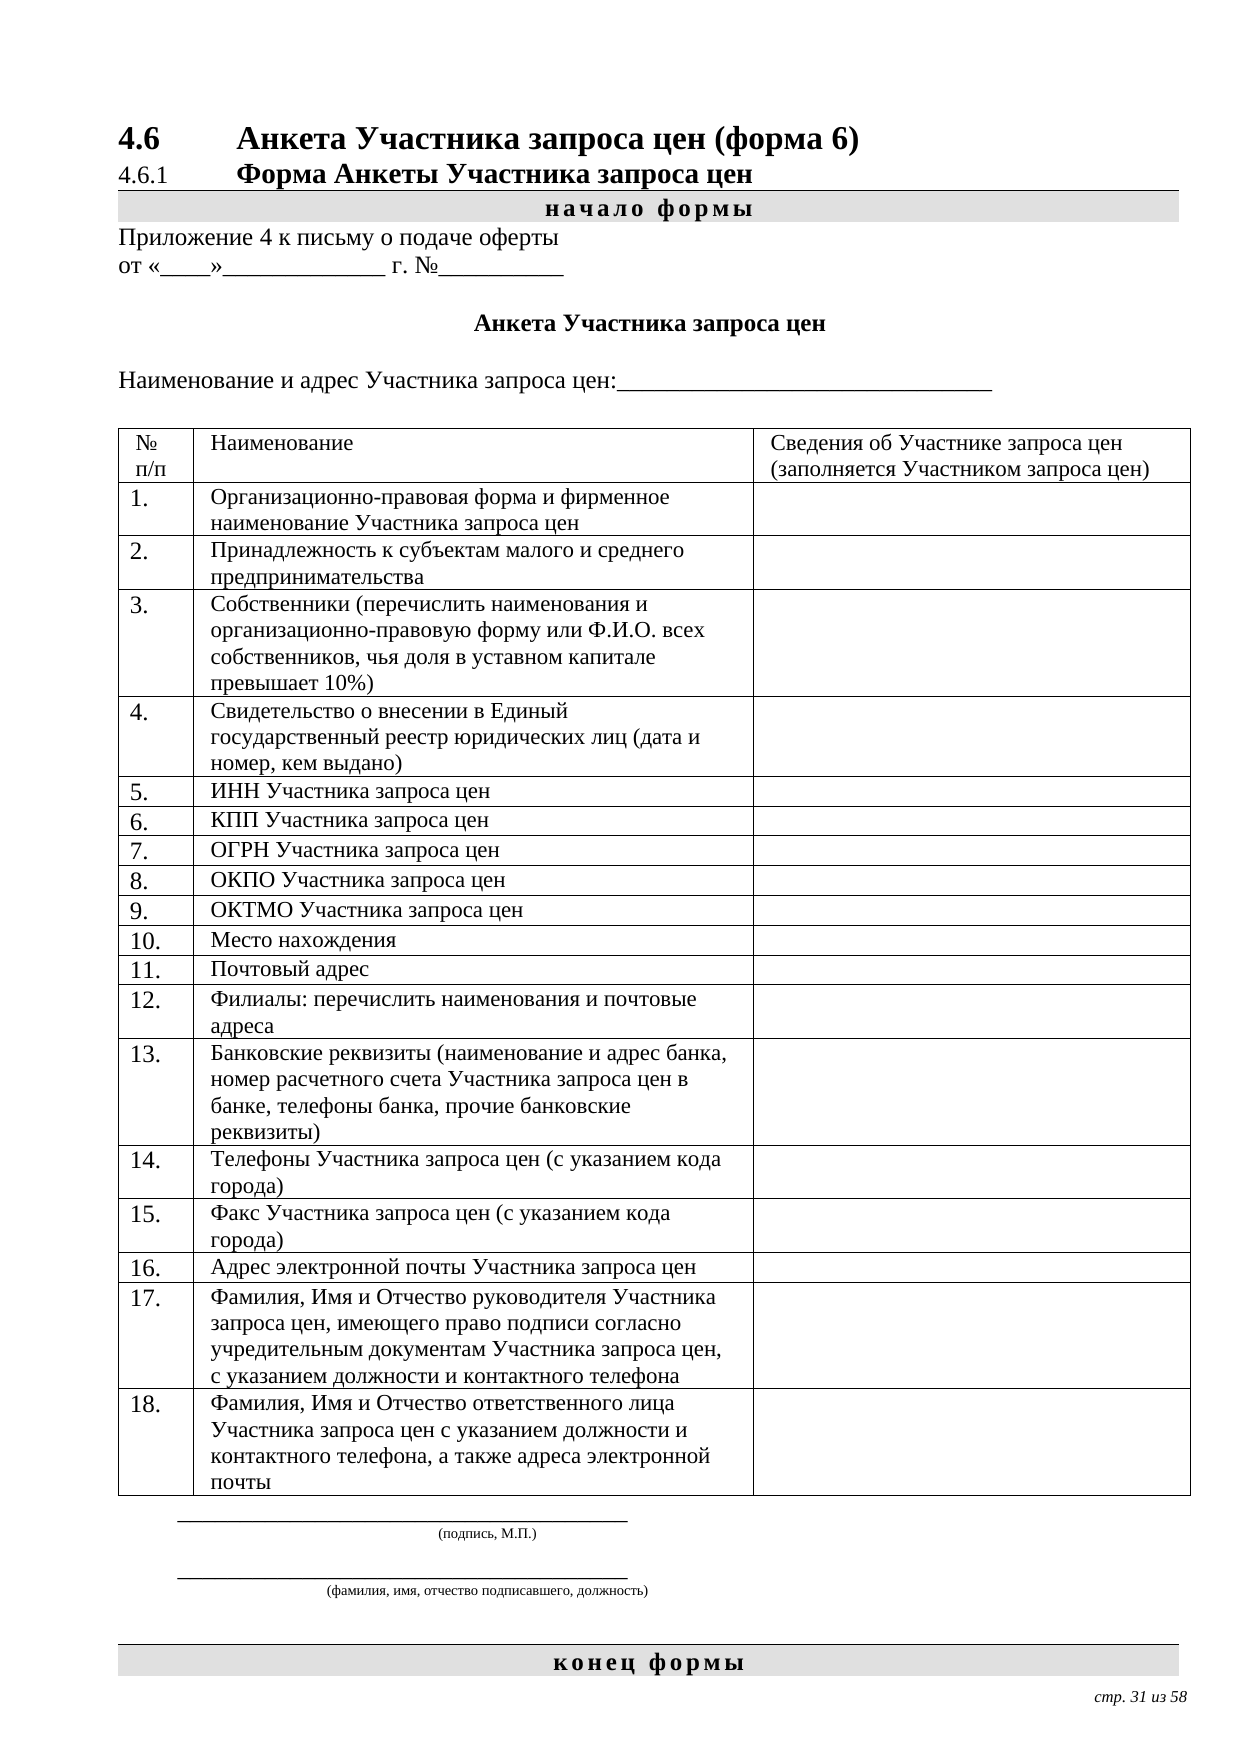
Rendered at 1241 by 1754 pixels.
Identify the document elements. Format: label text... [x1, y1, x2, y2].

text (фамилия, имя, отчество подписавшего, должность) [118, 1582, 797, 1611]
table_cell [119, 483, 193, 535]
table_cell Адрес электронной почты Участника запроса цен [194, 1253, 753, 1282]
table_cell Собственники (перечислить наименования и организационно-правовую форму или Ф.И.О. всех собственников, чья доля в уставном капитале превышает 10%) [194, 590, 753, 696]
table_cell ОКПО Участника запроса цен [194, 866, 753, 895]
table_cell ОГРН Участника запроса цен [194, 836, 753, 865]
table_cell Свидетельство о внесении в Единый государственный реестр юридических лиц (дата и номер, кем выдано) [194, 697, 753, 776]
table_cell Почтовый адрес [194, 956, 753, 984]
table_cell [754, 536, 1190, 589]
table_header Сведения об Участнике запроса цен (заполняется Участником запроса цен) [754, 429, 1190, 482]
table_cell [119, 1389, 193, 1495]
table_cell Телефоны Участника запроса цен (с указанием кода города) [194, 1146, 753, 1198]
table_cell [119, 836, 193, 865]
table_cell [119, 985, 193, 1038]
table_cell Филиалы: перечислить наименования и почтовые адреса [194, 985, 753, 1038]
text Наименование и адрес Участника запроса цен:______________________________ [118, 366, 1181, 394]
table_cell [119, 697, 193, 776]
table_cell [119, 956, 193, 984]
table_cell [754, 483, 1190, 535]
table_cell [119, 1039, 193, 1144]
table_cell [119, 807, 193, 835]
text начало формы [118, 191, 1179, 222]
table_cell [754, 956, 1190, 984]
table_cell [754, 1389, 1190, 1495]
table_cell [119, 777, 193, 806]
table_header № п/п [119, 429, 193, 482]
table_cell Фамилия, Имя и Отчество ответственного лица Участника запроса цен с указанием должности и контактного телефона, а также адреса электронной почты [194, 1389, 753, 1495]
table_cell Место нахождения [194, 926, 753, 954]
table_cell [754, 1283, 1190, 1388]
table_cell [119, 1199, 193, 1252]
table_cell [754, 1146, 1190, 1198]
table_cell [754, 926, 1190, 954]
text Приложение 4 к письму о подаче оферты от «____»_____________ г. №__________ [118, 222, 1181, 279]
table_header Наименование [194, 429, 753, 482]
text (подпись, М.П.) [118, 1524, 797, 1553]
table_cell Банковские реквизиты (наименование и адрес банка, номер расчетного счета Участника запроса цен в банке, телефоны банка, прочие банковские реквизиты) [194, 1039, 753, 1144]
table_cell [119, 590, 193, 696]
table_cell [119, 926, 193, 954]
table_cell [119, 536, 193, 589]
text Анкета Участника запроса цен [118, 308, 1181, 337]
table_cell КПП Участника запроса цен [194, 807, 753, 835]
subtitle Анкета Участника запроса цен (форма 6) [118, 118, 1181, 156]
table_cell [119, 1253, 193, 1282]
table_cell [754, 985, 1190, 1038]
text ____________________________________ [118, 1496, 1181, 1524]
table_cell Организационно-правовая форма и фирменное наименование Участника запроса цен [194, 483, 753, 535]
table_cell Факс Участника запроса цен (с указанием кода города) [194, 1199, 753, 1252]
table_cell [754, 896, 1190, 925]
text Форма Анкеты Участника запроса цен [118, 156, 1181, 190]
table_cell [754, 1039, 1190, 1144]
table_cell ОКТМО Участника запроса цен [194, 896, 753, 925]
table_cell [119, 1146, 193, 1198]
table_cell [754, 590, 1190, 696]
table_cell [119, 896, 193, 925]
table_cell [754, 866, 1190, 895]
table_cell [754, 1253, 1190, 1282]
table_cell ИНН Участника запроса цен [194, 777, 753, 806]
table_cell [754, 836, 1190, 865]
table_cell [119, 866, 193, 895]
text конец формы [118, 1645, 1179, 1676]
table_cell [119, 1283, 193, 1388]
table_cell Фамилия, Имя и Отчество руководителя Участника запроса цен, имеющего право подписи согласно учредительным документам Участника запроса цен, с указанием должности и контактного телефона [194, 1283, 753, 1388]
table_cell [754, 807, 1190, 835]
table_cell [754, 1199, 1190, 1252]
table_cell [754, 697, 1190, 776]
table_cell Принадлежность к субъектам малого и среднего предпринимательства [194, 536, 753, 589]
table_cell [754, 777, 1190, 806]
text ____________________________________ [118, 1553, 1181, 1582]
